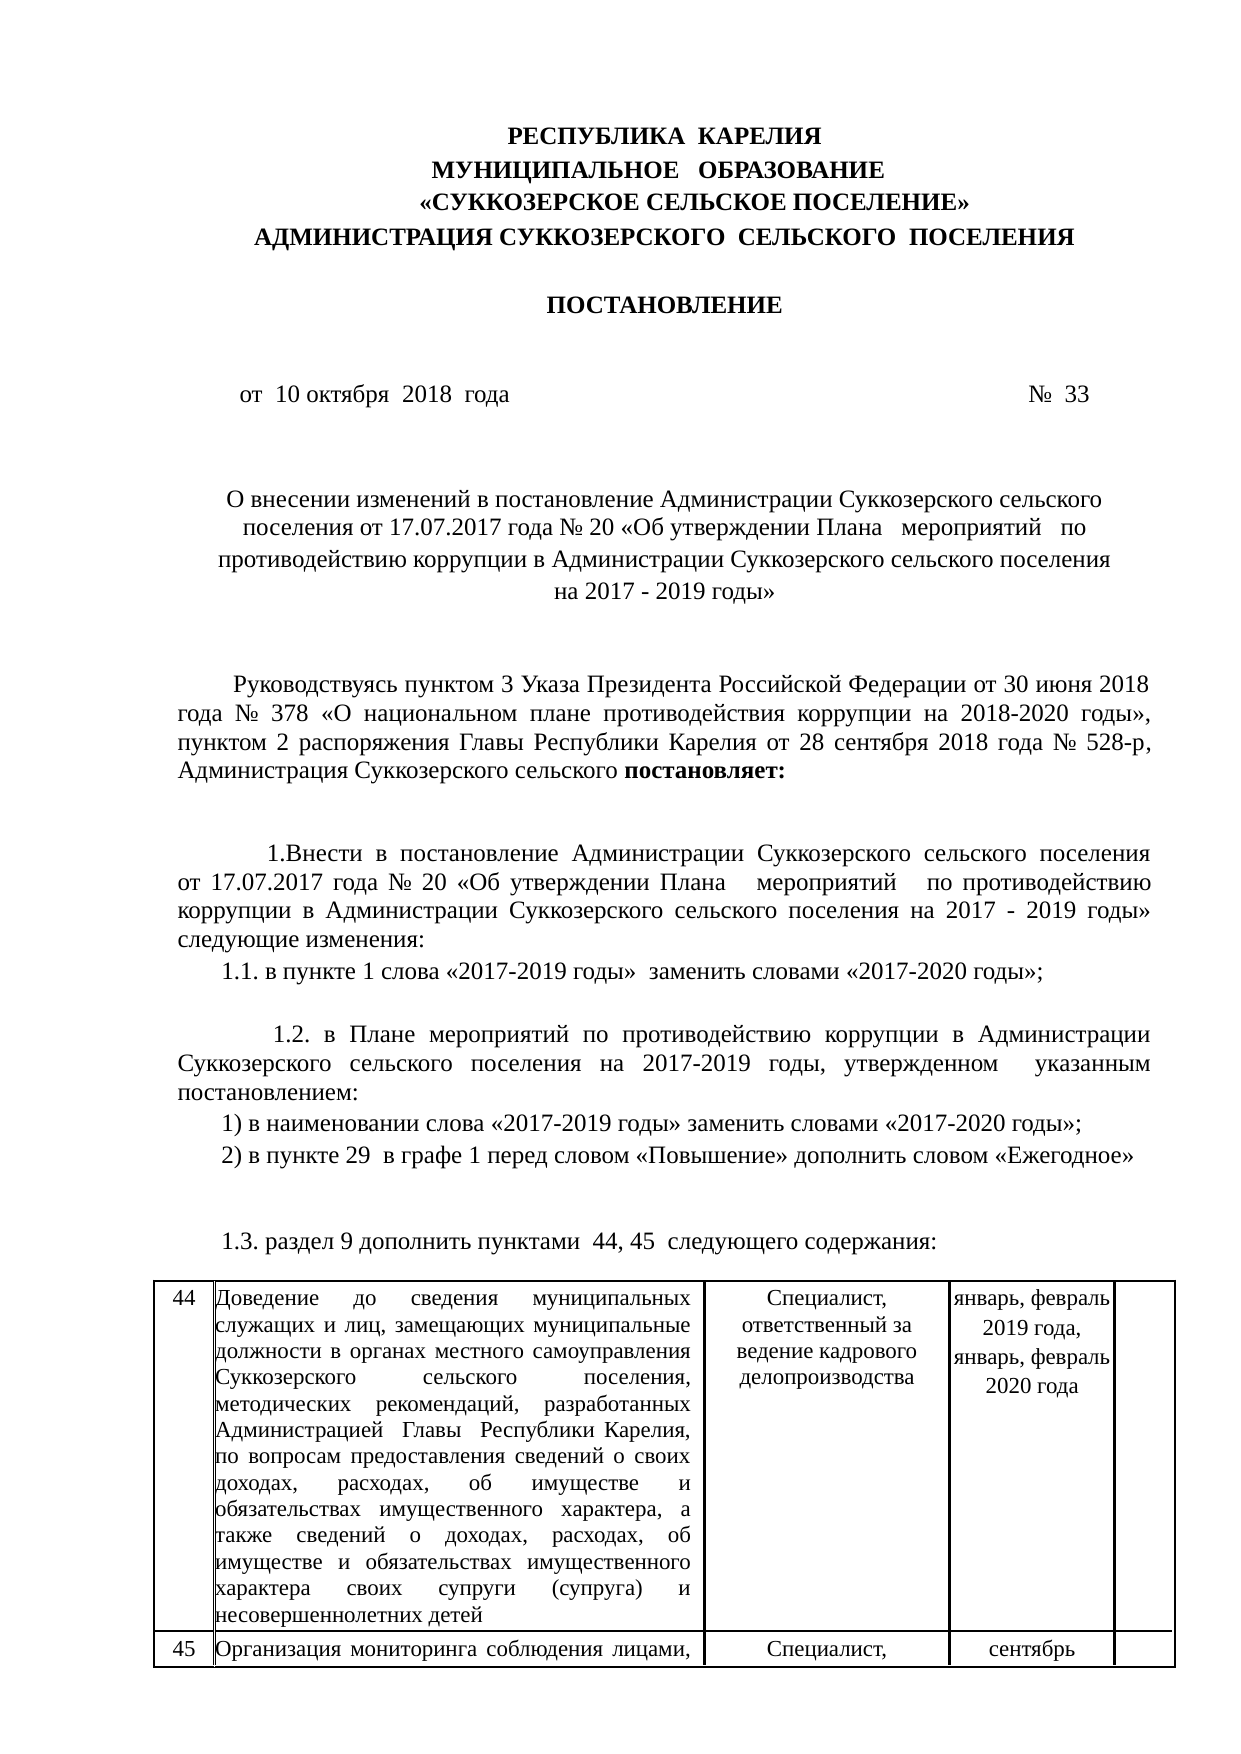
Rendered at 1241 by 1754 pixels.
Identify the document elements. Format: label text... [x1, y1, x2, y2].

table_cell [949, 1632, 1114, 1666]
text 1) в наименовании слова «2017-2019 годы» заменить словами «2017-2020 годы»; [177, 1108, 1152, 1137]
text 1.3. раздел 9 дополнить пунктами 44, 45 следующего содержания: [177, 1226, 1152, 1254]
table_header Специалист, ответственный за ведение кадрового делопроизводства [706, 1282, 948, 1630]
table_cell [214, 1631, 704, 1666]
subtitle РЕСПУБЛИКА КАРЕЛИЯ [177, 121, 1152, 150]
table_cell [704, 1632, 949, 1666]
subtitle МУНИЦИПАЛЬНОЕ ОБРАЗОВАНИЕ «СУККОЗЕРСКОЕ СЕЛЬСКОЕ ПОСЕЛЕНИЕ» [177, 156, 1152, 216]
table_cell 45 [155, 1632, 214, 1666]
table_cell [1114, 1630, 1174, 1666]
text О внесении изменений в постановление Администрации Суккозерского сельского поселения от 17.07.2017 года № 20 «Об утверждении Плана мероприятий по [177, 484, 1152, 541]
text Руководствуясь пунктом 3 Указа Президента Российской Федерации от 30 июня 2018 года № 378 «О национальном плане противодействия коррупции на 2018-2020 годы», пунктом 2 распоряжения Главы Республики Карелия от 28 сентября 2018 года № 528-р, Администрация Суккозерского сельского постановляет: [177, 669, 1152, 784]
table_header 44 [155, 1282, 213, 1630]
text противодействию коррупции в Администрации Суккозерского сельского поселения [177, 544, 1152, 573]
text 1.1. в пункте 1 слова «2017-2019 годы» заменить словами «2017-2020 годы»; [177, 956, 1152, 985]
text 1.2. в Плане мероприятий по противодействию коррупции в Администрации Суккозерского сельского поселения на 2017-2019 годы, утвержденном указанным постановлением: [177, 1019, 1152, 1106]
table_header январь, февраль 2019 года, январь, февраль 2020 года [951, 1282, 1113, 1630]
text 2) в пункте 29 в графе 1 перед словом «Повышение» дополнить словом «Ежегодное» [177, 1140, 1152, 1169]
text на 2017 - 2019 годы» [177, 576, 1152, 604]
subtitle ПОСТАНОВЛЕНИЕ [177, 291, 1152, 319]
subtitle АДМИНИСТРАЦИЯ СУККОЗЕРСКОГО СЕЛЬСКОГО ПОСЕЛЕНИЯ [177, 222, 1152, 250]
text от 10 октября 2018 года № 33 [177, 379, 1152, 408]
table_header [1116, 1282, 1174, 1630]
text 1.Внести в постановление Администрации Суккозерского сельского поселения от 17.07.2017 года № 20 «Об утверждении Плана мероприятий по противодействию коррупции в Администрации Суккозерского сельского поселения на 2017 - 2019 годы» следующие изменения: [177, 838, 1152, 953]
table_header Доведение до сведения муниципальных служащих и лиц, замещающих муниципальные должности в органах местного самоуправления Суккозерского сельского поселения, методических рекомендаций, разработанных Администрацией Главы Республики Карелия, по вопросам предоставления сведений о своих доходах, расходах, об имуществе и обязательствах имущественного характера, а также сведений о доходах, расходах, об имуществе и обязательствах имущественного характера своих супруги (супруга) и несовершеннолетних детей [216, 1282, 703, 1630]
